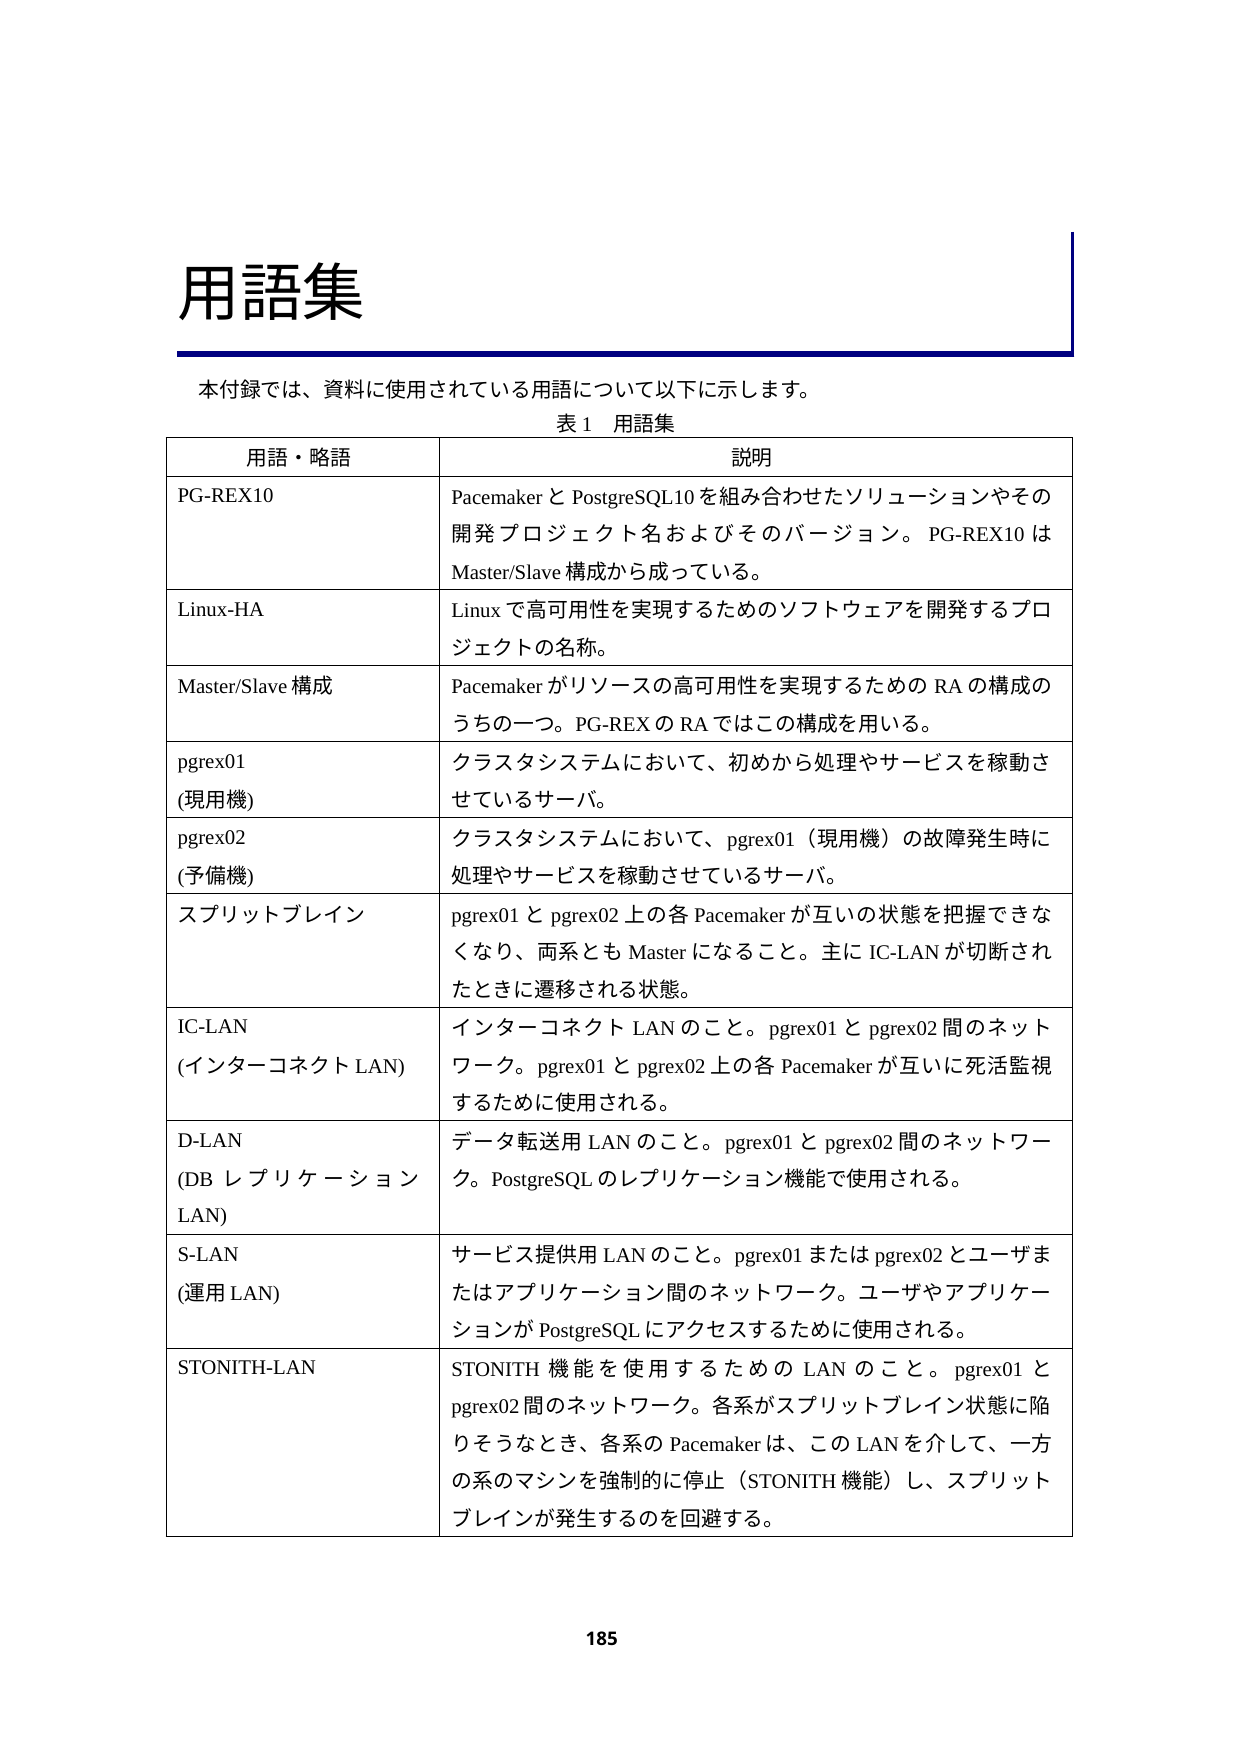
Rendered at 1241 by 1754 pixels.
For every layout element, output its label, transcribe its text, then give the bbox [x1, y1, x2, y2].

table_cell Linux-HA [167, 590, 439, 665]
table_cell PG-REX10 [167, 477, 439, 589]
table_cell サービス提供用LANのこと。pgrex01またはpgrex02とユーザまたはアプリケーション間のネットワーク。ユーザやアプリケーションがPostgreSQLにアクセスするために使用される。 [440, 1235, 1072, 1347]
table_cell Pacemakerがリソースの高可用性を実現するためのRAの構成のうちの一つ。PG-REXのRAではこの構成を用いる。 [440, 666, 1072, 741]
table_cell IC-LAN (インターコネクトLAN) [167, 1008, 439, 1120]
table_cell STONITH-LAN [167, 1349, 439, 1536]
table_cell スプリットブレイン [167, 894, 439, 1007]
table_cell クラスタシステムにおいて、pgrex01（現用機）の故障発生時に処理やサービスを稼動させているサーバ。 [440, 818, 1072, 893]
table_cell PacemakerとPostgreSQL10を組み合わせたソリューションやその開発プロジェクト名およびそのバージョン。PG-REX10はMaster/Slave構成から成っている。 [440, 477, 1072, 589]
table_cell pgrex01とpgrex02上の各Pacemakerが互いの状態を把握できなくなり、両系ともMasterになること。主にIC-LANが切断されたときに遷移される状態。 [440, 894, 1072, 1007]
table_cell D-LAN (DBレプリケーションLAN) [167, 1121, 439, 1234]
table_header 説明 [440, 438, 1072, 476]
table_cell S-LAN (運用LAN) [167, 1235, 439, 1347]
table_cell データ転送用LANのこと。pgrex01とpgrex02間のネットワーク。PostgreSQLのレプリケーション機能で使用される。 [440, 1121, 1072, 1234]
table_cell インターコネクトLANのこと。pgrex01とpgrex02間のネットワーク。pgrex01とpgrex02上の各Pacemakerが互いに死活監視するために使用される。 [440, 1008, 1072, 1120]
table_header 用語・略語 [167, 438, 439, 476]
text 表 1 用語集 [177, 407, 1054, 437]
table_cell Linuxで高可用性を実現するためのソフトウェアを開発するプロジェクトの名称。 [440, 590, 1072, 665]
subtitle 用語集 [177, 232, 1071, 351]
table_cell pgrex01 (現用機) [167, 742, 439, 817]
table_cell クラスタシステムにおいて、初めから処理やサービスを稼動させているサーバ。 [440, 742, 1072, 817]
table_cell STONITH機能を使用するためのLANのこと。pgrex01とpgrex02間のネットワーク。各系がスプリットブレイン状態に陥りそうなとき、各系のPacemakerは、このLANを介して、一方の系のマシンを強制的に停止（STONITH機能）し、スプリットブレインが発生するのを回避する。 [440, 1349, 1072, 1536]
text 本付録では、資料に使用されている用語について以下に示します。 [177, 369, 1054, 407]
table_cell Master/Slave構成 [167, 666, 439, 741]
table_cell pgrex02 (予備機) [167, 818, 439, 893]
